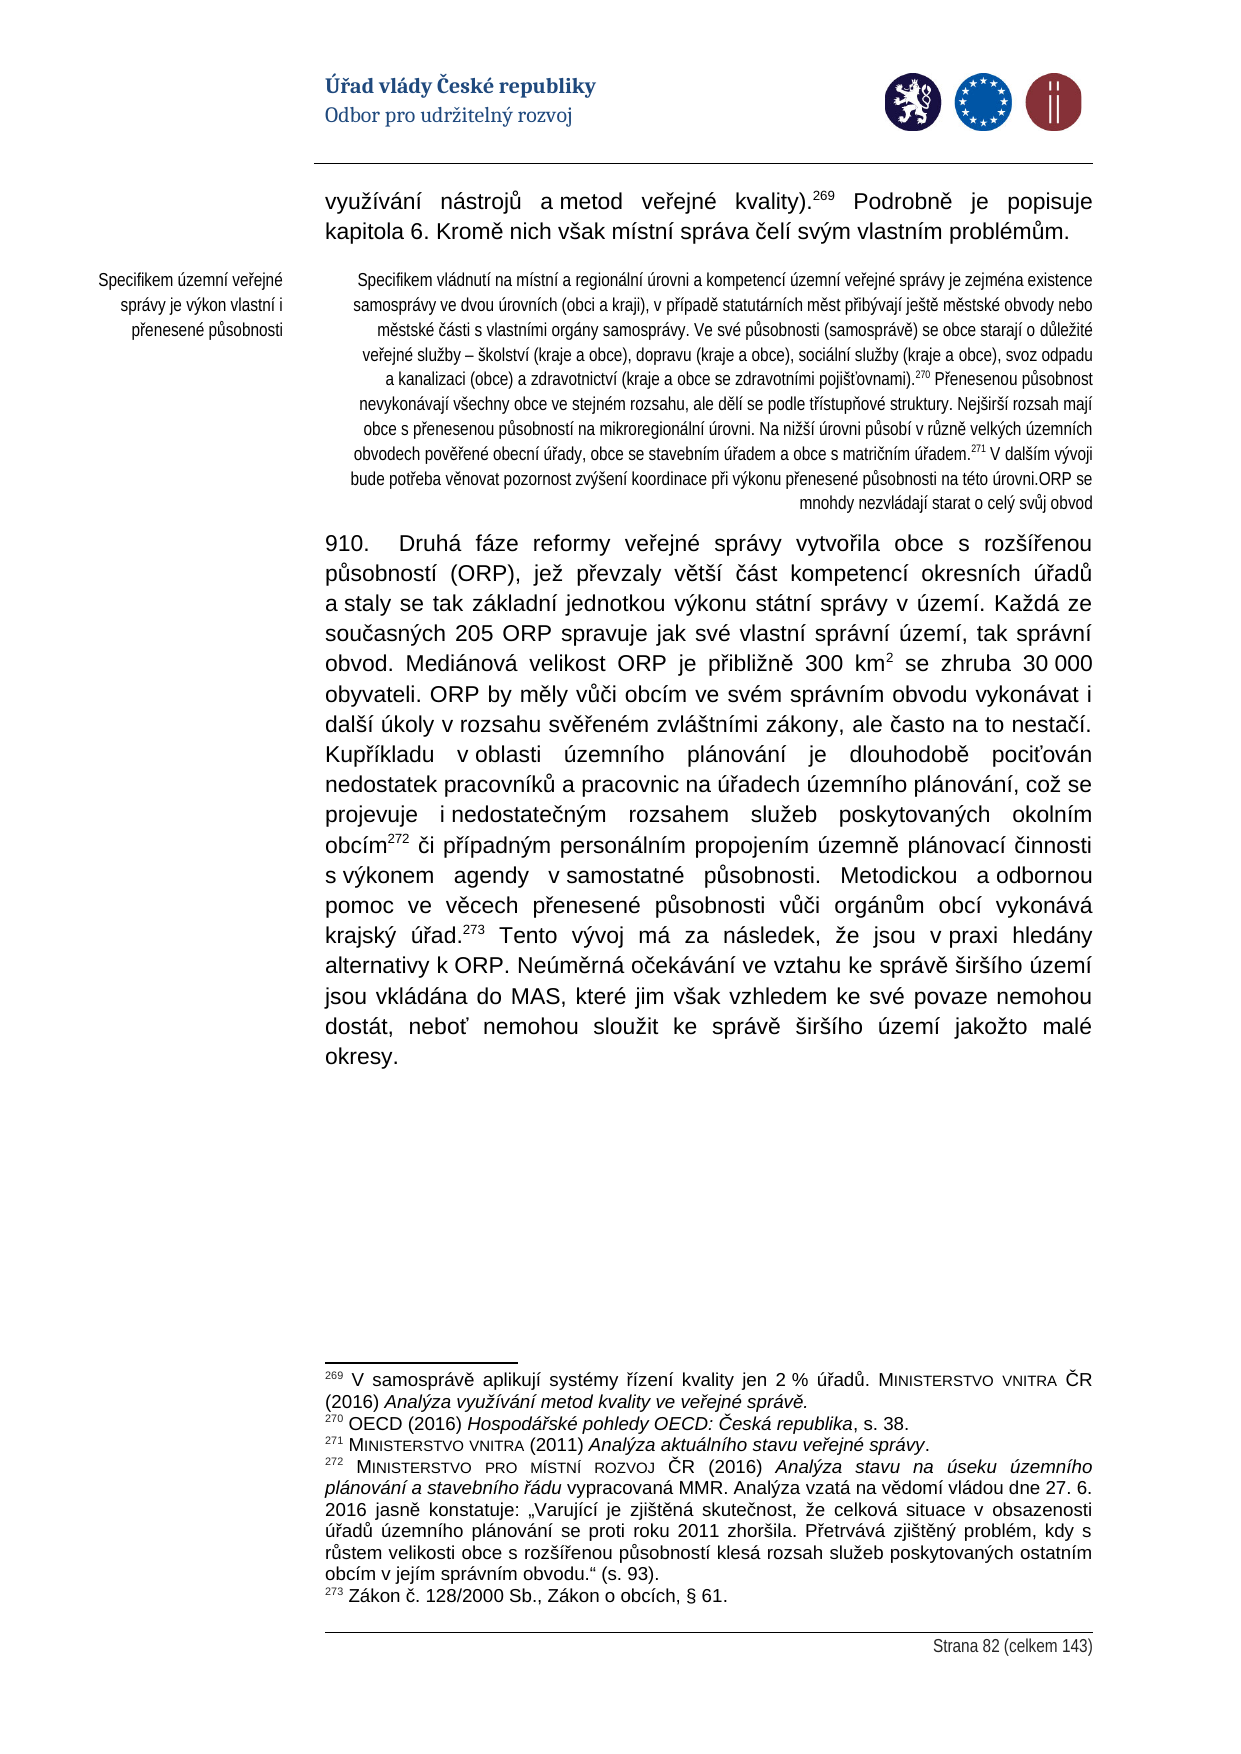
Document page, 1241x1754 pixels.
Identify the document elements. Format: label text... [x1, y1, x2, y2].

text Specifikem územní veřejné správy je výkon vlastní i přenesené působnosti [82, 269, 283, 340]
text Druhá fáze reformy veřejné správy vytvořila obce s rozšířenou působností (ORP), jež převzaly větší část kompetencí okresních úřadů a staly se tak základní jednotkou výkonu státní správy v území. Každá ze současných 205 ORP spravuje jak své vlastní správní území, tak správní obvod. Mediánová velikost ORP je přibližně 300 km2 se zhruba 30 000 obyvateli. ORP by měly vůči obcím ve svém správním obvodu vykonávat i další úkoly v rozsahu svěřeném zvláštními zákony, ale často na to nestačí. Kupříkladu v oblasti územního plánování je dlouhodobě pociťován nedostatek pracovníků a pracovnic na úřadech územního plánování, což se projevuje i nedostatečným rozsahem služeb poskytovaných okolním obcím či případným personálním propojením územně plánovací činnosti s výkonem agendy v samostatné působnosti. Metodickou a odbornou pomoc ve věcech přenesené působnosti vůči orgánům obcí vykonává krajský úřad. Tento vývoj má za následek, že jsou v praxi hledány alternativy k ORP. Neúměrná očekávání ve vztahu ke správě širšího území jsou vkládána do MAS, které jim však vzhledem ke své povaze nemohou dostát, neboť nemohou sloužit ke správě širšího území jakožto malé okresy. [325, 529, 1093, 1069]
text ORP se mnohdy nezvládají starat o celý svůj obvod [325, 269, 1093, 514]
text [325, 188, 1093, 244]
picture [885, 73, 1082, 131]
